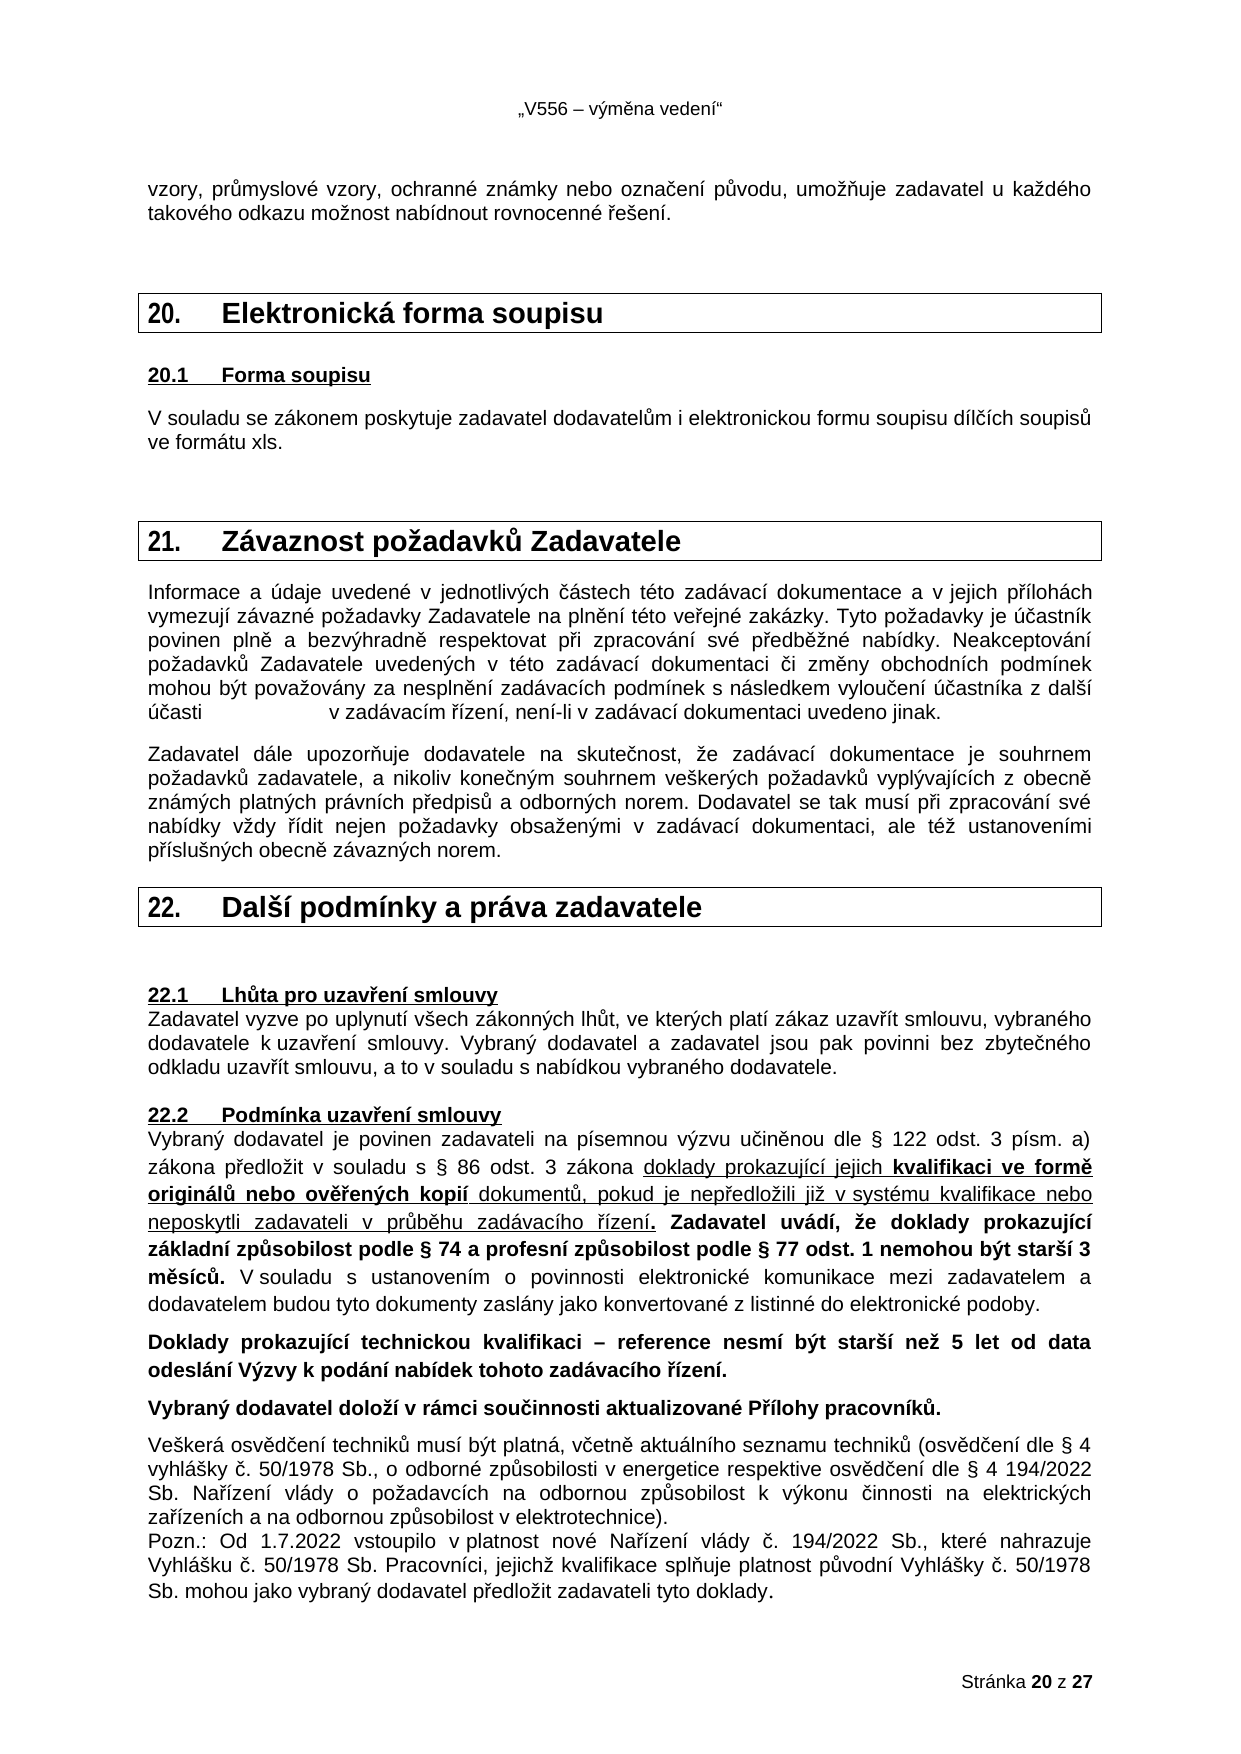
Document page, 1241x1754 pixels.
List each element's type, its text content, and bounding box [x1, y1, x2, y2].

text Veškerá osvědčení techniků musí být platná, včetně aktuálního seznamu techniků (osvědčení dle § 4 vyhlášky č. 50/1978 Sb., o odborné způsobilosti v energetice respektive osvědčení dle § 4 194/2022 Sb. Nařízení vlády o požadavcích na odbornou způsobilost k výkonu činnosti na elektrických zařízeních a na odbornou způsobilost v elektrotechnice). [148, 1433, 1093, 1529]
text Zadavatel dále upozorňuje dodavatele na skutečnost, že zadávací dokumentace je souhrnem požadavků zadavatele, a nikoliv konečným souhrnem veškerých požadavků vyplývajících z obecně známých platných právních předpisů a odborných norem. Dodavatel se tak musí při zpracování své nabídky vždy řídit nejen požadavky obsaženými v zadávací dokumentaci, ale též ustanoveními příslušných obecně závazných norem. [148, 742, 1093, 862]
list Lhůta pro uzavření smlouvy [148, 983, 1093, 1007]
text Vybraný dodavatel je povinen zadavateli na písemnou výzvu učiněnou dle § 122 odst. 3 písm. a) zákona předložit v souladu s § 86 odst. 3 zákona doklady prokazující jejich kvalifikaci ve formě originálů nebo ověřených kopií dokumentů, pokud je nepředložili již v systému kvalifikace nebo neposkytli zadavateli v průběhu zadávacího řízení. Zadavatel uvádí, že doklady prokazující základní způsobilost podle § 74 a profesní způsobilost podle § 77 odst. 1 nemohou být starší 3 měsíců. V souladu s ustanovením o povinnosti elektronické komunikace mezi zadavatelem a dodavatelem budou tyto dokumenty zaslány jako konvertované z listinné do elektronické podoby. [148, 1127, 1093, 1203]
text Informace a údaje uvedené v jednotlivých částech této zadávací dokumentace a v jejich přílohách vymezují závazné požadavky Zadavatele na plnění této veřejné zakázky. Tyto požadavky je účastník povinen plně a bezvýhradně respektovat při zpracování své předběžné nabídky. Neakceptování požadavků Zadavatele uvedených v této zadávací dokumentaci či změny obchodních podmínek mohou být považovány za nesplnění zadávacích podmínek s následkem vyloučení účastníka z další účasti v zadávacím řízení, není-li v zadávací dokumentaci uvedeno jinak. [148, 580, 1093, 723]
list Elektronická forma soupisu [139, 294, 1101, 332]
text Vybraný dodavatel doloží v rámci součinnosti aktualizované Přílohy pracovníků. [148, 1395, 1093, 1419]
list Forma soupisu [148, 363, 1093, 387]
text Pozn.: Od 1.7.2022 vstoupilo v platnost nové Nařízení vlády č. 194/2022 Sb., které nahrazuje Vyhlášku č. 50/1978 Sb. Pracovníci, jejichž kvalifikace splňuje platnost původní Vyhlášky č. 50/1978 Sb. mohou jako vybraný dodavatel předložit zadavateli tyto doklady. [148, 1529, 1093, 1603]
text V souladu se zákonem poskytuje zadavatel dodavatelům i elektronickou formu soupisu dílčích soupisů ve formátu xls. [148, 406, 1093, 453]
text Vybraný dodavatel je povinen zadavateli na písemnou výzvu učiněnou dle § 122 odst. 3 písm. a) zákona předložit v souladu s § 86 odst. 3 zákona doklady prokazující jejich kvalifikaci ve formě originálů nebo ověřených kopií dokumentů, pokud je nepředložili již v systému kvalifikace nebo neposkytli zadavateli v průběhu zadávacího řízení. Zadavatel uvádí, že doklady prokazující základní způsobilost podle § 74 a profesní způsobilost podle § 77 odst. 1 nemohou být starší 3 měsíců. V souladu s ustanovením o povinnosti elektronické komunikace mezi zadavatelem a dodavatelem budou tyto dokumenty zaslány jako konvertované z listinné do elektronické podoby. [148, 1204, 1093, 1316]
list Další podmínky a práva zadavatele [139, 888, 1101, 926]
list Podmínka uzavření smlouvy [148, 1103, 1093, 1127]
text Zadavatel vyzve po uplynutí všech zákonných lhůt, ve kterých platí zákaz uzavřít smlouvu, vybraného dodavatele k uzavření smlouvy. Vybraný dodavatel a zadavatel jsou pak povinni bez zbytečného odkladu uzavřít smlouvu, a to v souladu s nabídkou vybraného dodavatele. [148, 1007, 1093, 1079]
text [148, 177, 1093, 225]
text Doklady prokazující technickou kvalifikaci – reference nesmí být starší než 5 let od data odeslání Výzvy k podání nabídek tohoto zadávacího řízení. [148, 1330, 1093, 1381]
list Závaznost požadavků Zadavatele [139, 522, 1101, 560]
